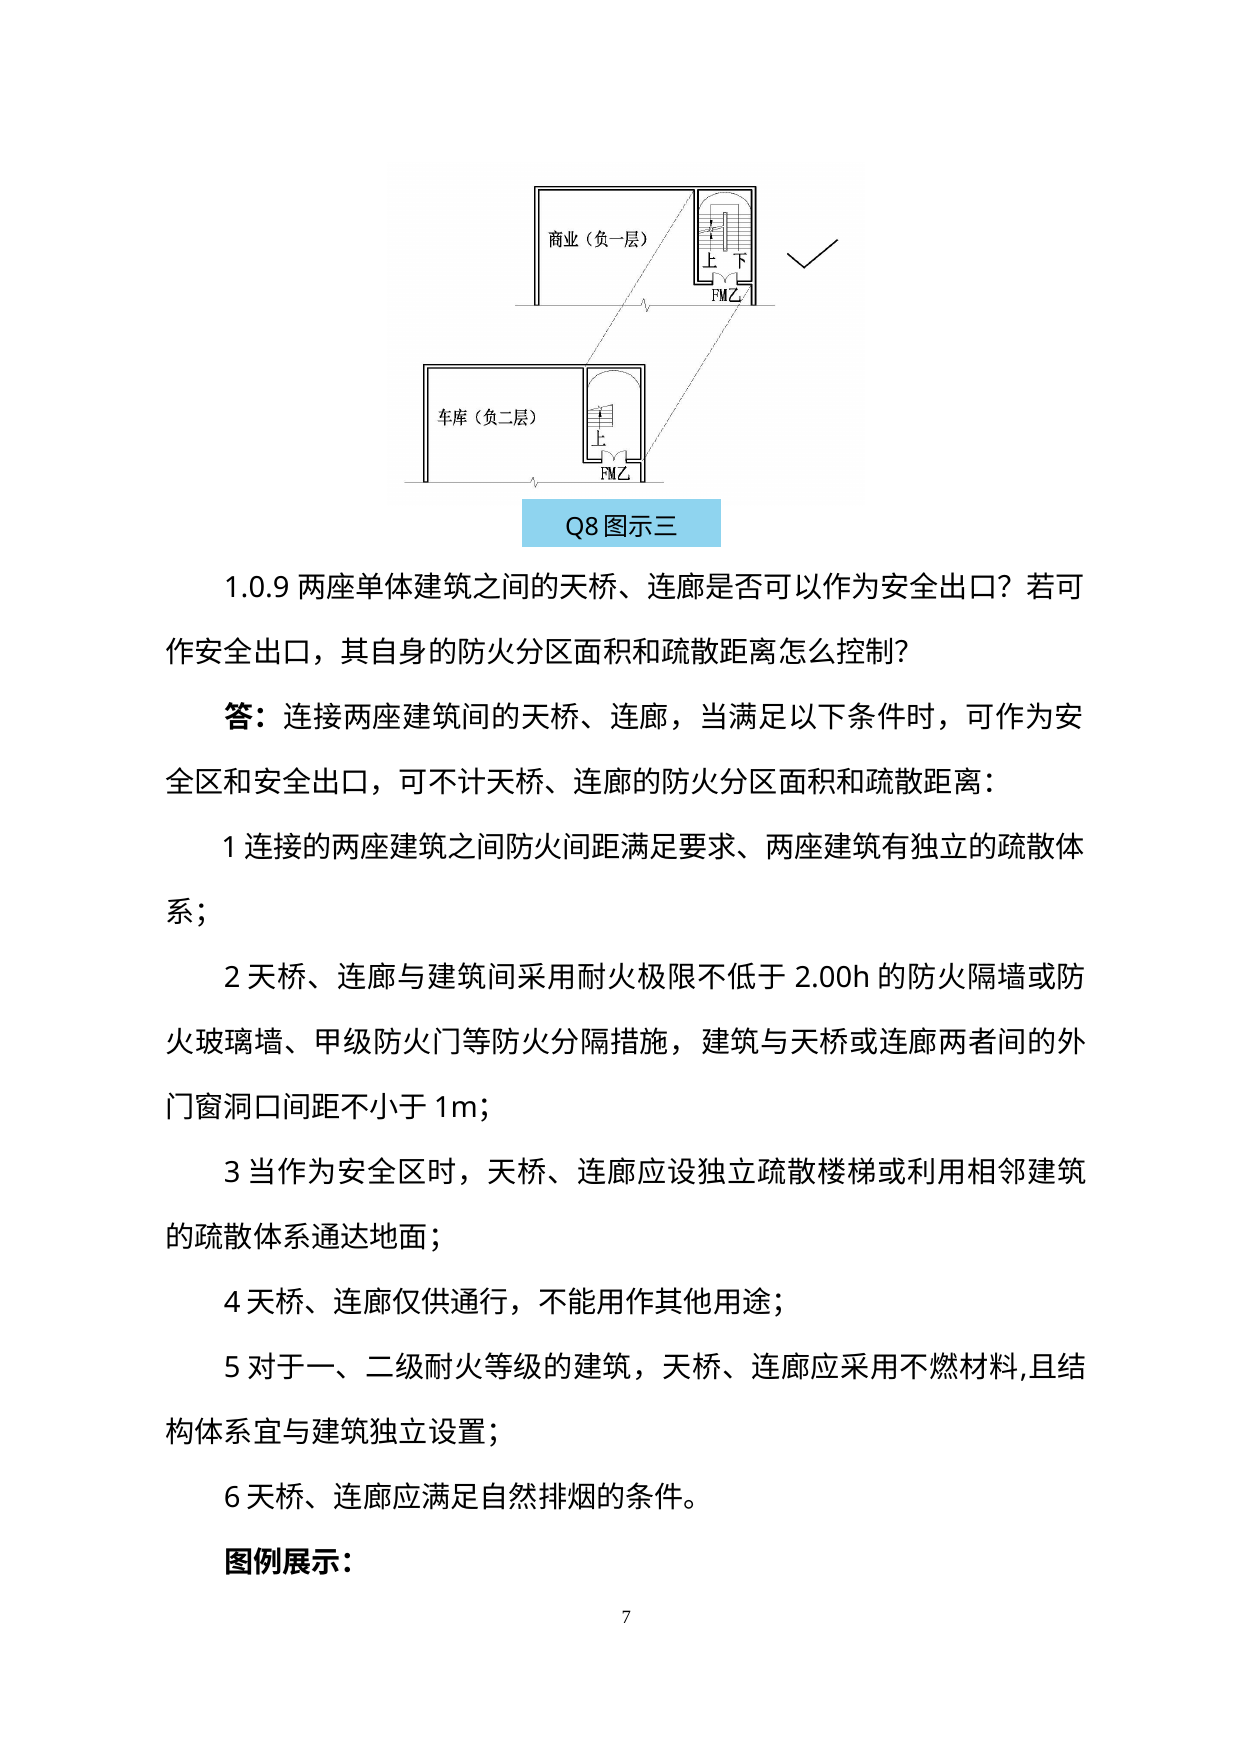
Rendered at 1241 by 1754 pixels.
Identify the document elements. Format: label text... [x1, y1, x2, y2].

text 6天桥、连廊应满足自然排烟的条件。 [165, 1462, 1087, 1527]
text 3当作为安全区时，天桥、连廊应设独立疏散楼梯或利用相邻建筑的疏散体系通达地面； [165, 1137, 1087, 1267]
text 1连接的两座建筑之间防火间距满足要求、两座建筑有独立的疏散体系； [165, 812, 1087, 942]
text 图例展示： [165, 1527, 1087, 1592]
text 答：连接两座建筑间的天桥、连廊，当满足以下条件时，可作为安全区和安全出口，可不计天桥、连廊的防火分区面积和疏散距离： [165, 682, 1087, 812]
text 1.0.9 两座单体建筑之间的天桥、连廊是否可以作为安全出口？若可作安全出口，其自身的防火分区面积和疏散距离怎么控制？ [165, 552, 1087, 682]
picture [387, 162, 865, 506]
text 5对于一、二级耐火等级的建筑，天桥、连廊应采用不燃材料,且结构体系宜与建筑独立设置； [165, 1332, 1087, 1462]
text 4天桥、连廊仅供通行，不能用作其他用途； [165, 1267, 1087, 1332]
text 2天桥、连廊与建筑间采用耐火极限不低于2.00h的防火隔墙或防火玻璃墙、甲级防火门等防火分隔措施，建筑与天桥或连廊两者间的外门窗洞口间距不小于1m； [165, 942, 1087, 1137]
